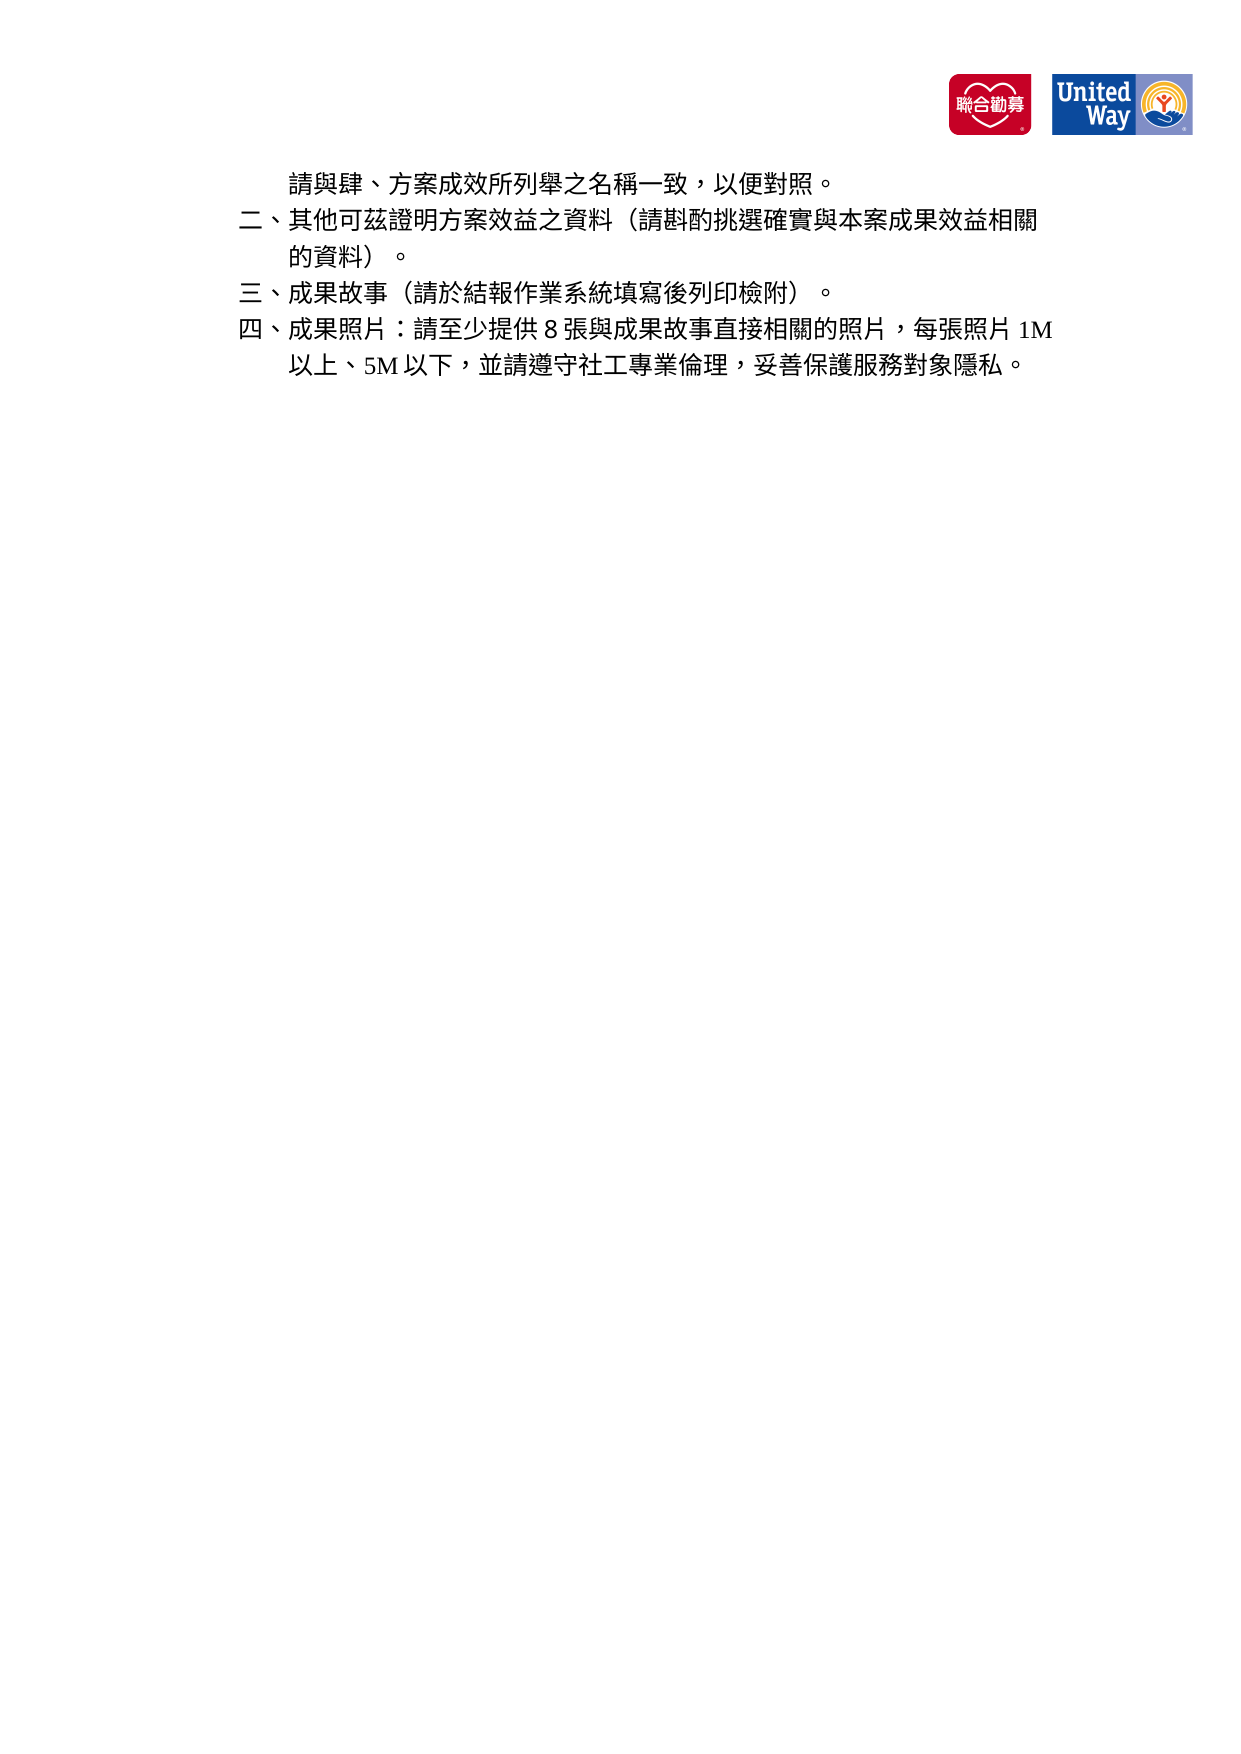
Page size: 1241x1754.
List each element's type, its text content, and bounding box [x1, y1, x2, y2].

list 成果照片：請至少提供8張與成果故事直接相關的照片，每張照片1M以上、5M以下，並請遵守社工專業倫理，妥善保護服務對象隱私。 [238, 309, 1053, 382]
list 成果故事（請於結報作業系統填寫後列印檢附）。 [238, 273, 1053, 309]
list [238, 164, 1053, 201]
picture [949, 74, 1193, 135]
list 其他可茲證明方案效益之資料（請斟酌挑選確實與本案成果效益相關的資料）。 [238, 201, 1053, 273]
